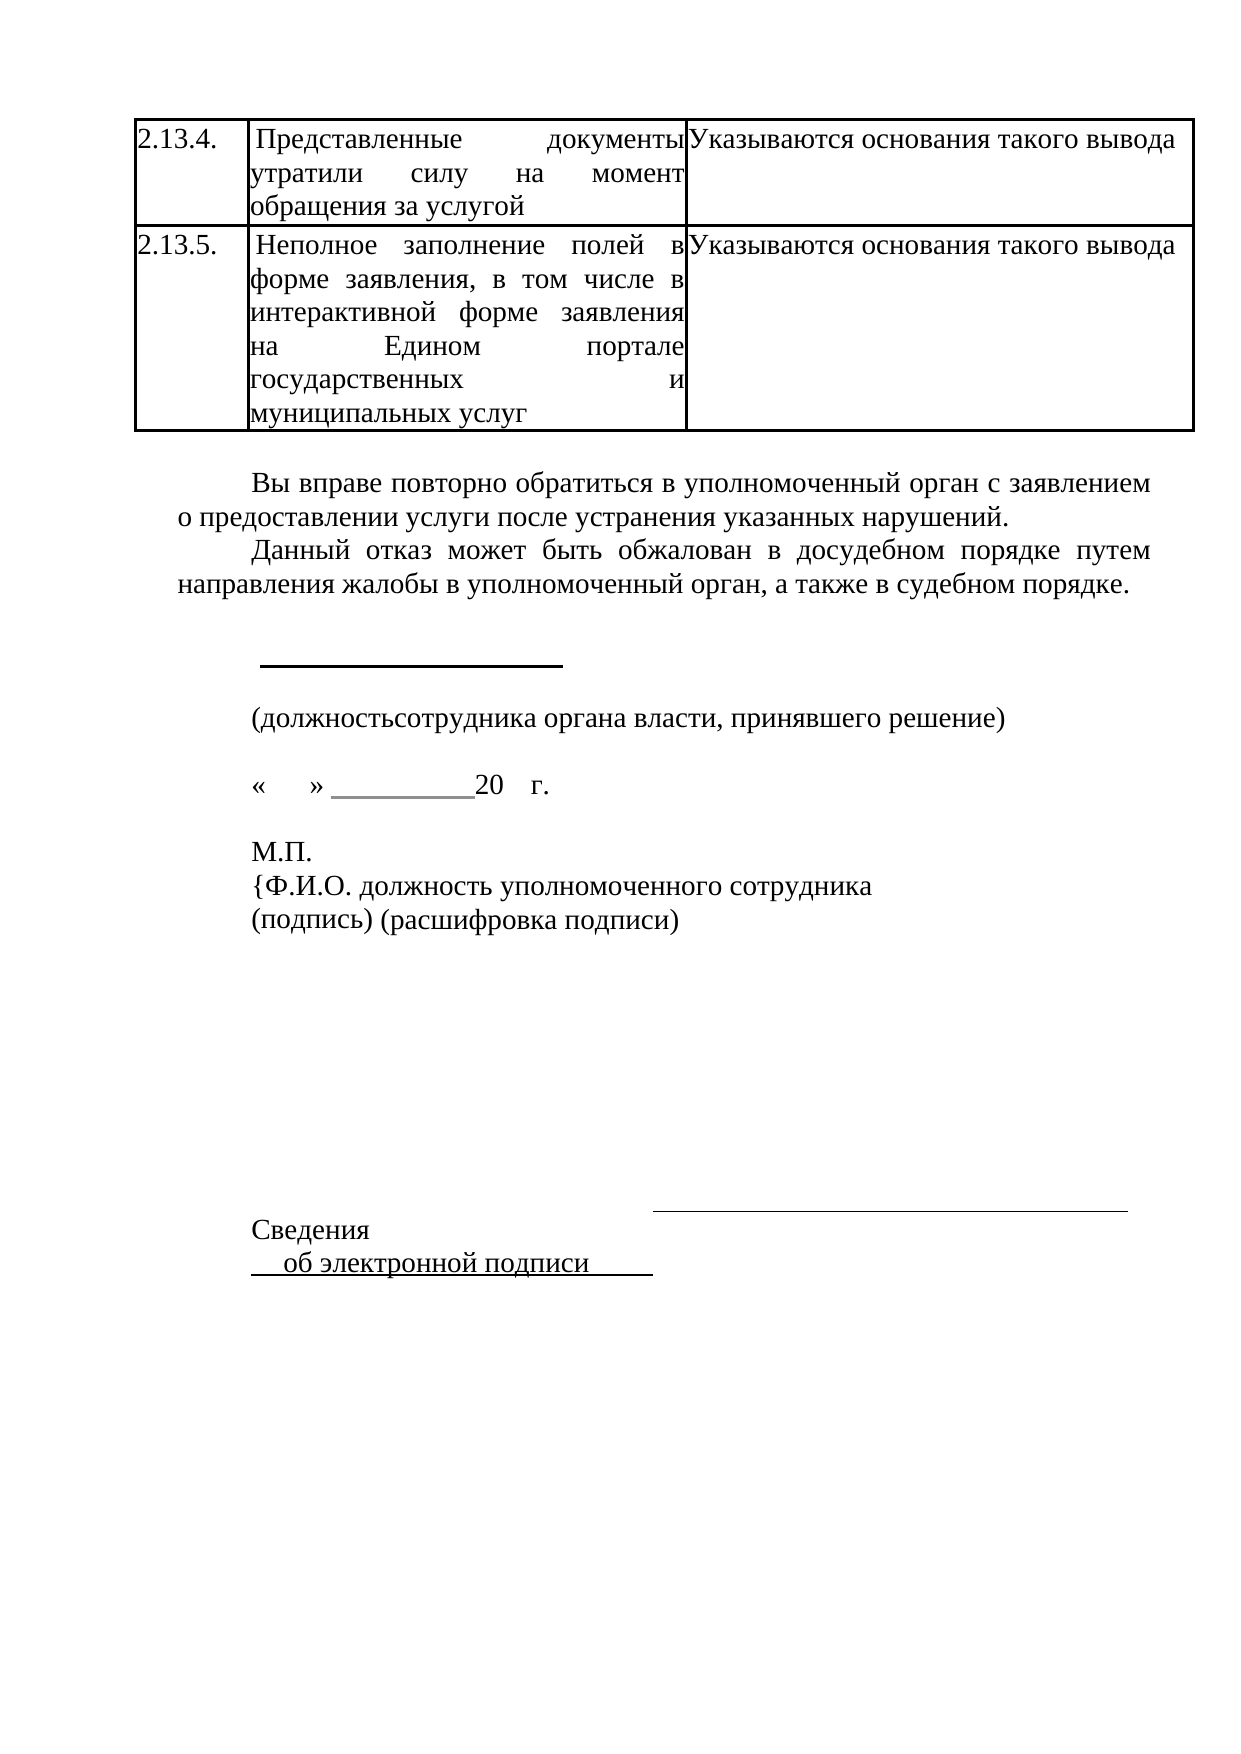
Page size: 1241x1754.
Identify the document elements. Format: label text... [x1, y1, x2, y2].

text Вы вправе повторно обратиться в уполномоченный орган с заявлением о предоставлении услуги после устранения указанных нарушений. [177, 465, 1152, 532]
table_cell 2.13.4. [137, 121, 247, 224]
table_cell Представленные документы утратили силу на момент обращения за услугой [250, 121, 685, 224]
text (должностьсотрудника органа власти, принявшего решение) [177, 700, 1152, 733]
text « » 20 г. [177, 767, 1152, 801]
table_cell Указываются основания такого вывода [688, 227, 1192, 428]
table_cell 2.13.5. [137, 227, 247, 428]
text Данный отказ может быть обжалован в досудебном порядке путем направления жалобы в уполномоченный орган, а также в судебном порядке. [177, 532, 1152, 599]
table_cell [688, 121, 1192, 224]
text М.П. [177, 834, 1152, 868]
text об электронной подписи [177, 1245, 1152, 1279]
text {Ф.И.О. должность уполномоченного сотрудника [177, 868, 1152, 901]
text Сведения [177, 1204, 1152, 1245]
table_cell Неполное заполнение полей в форме заявления, в том числе в интерактивной форме заявления на Едином портале государственных и муниципальных услуг [250, 227, 685, 428]
text (подпись) (расшифровка подписи) [177, 901, 1152, 936]
